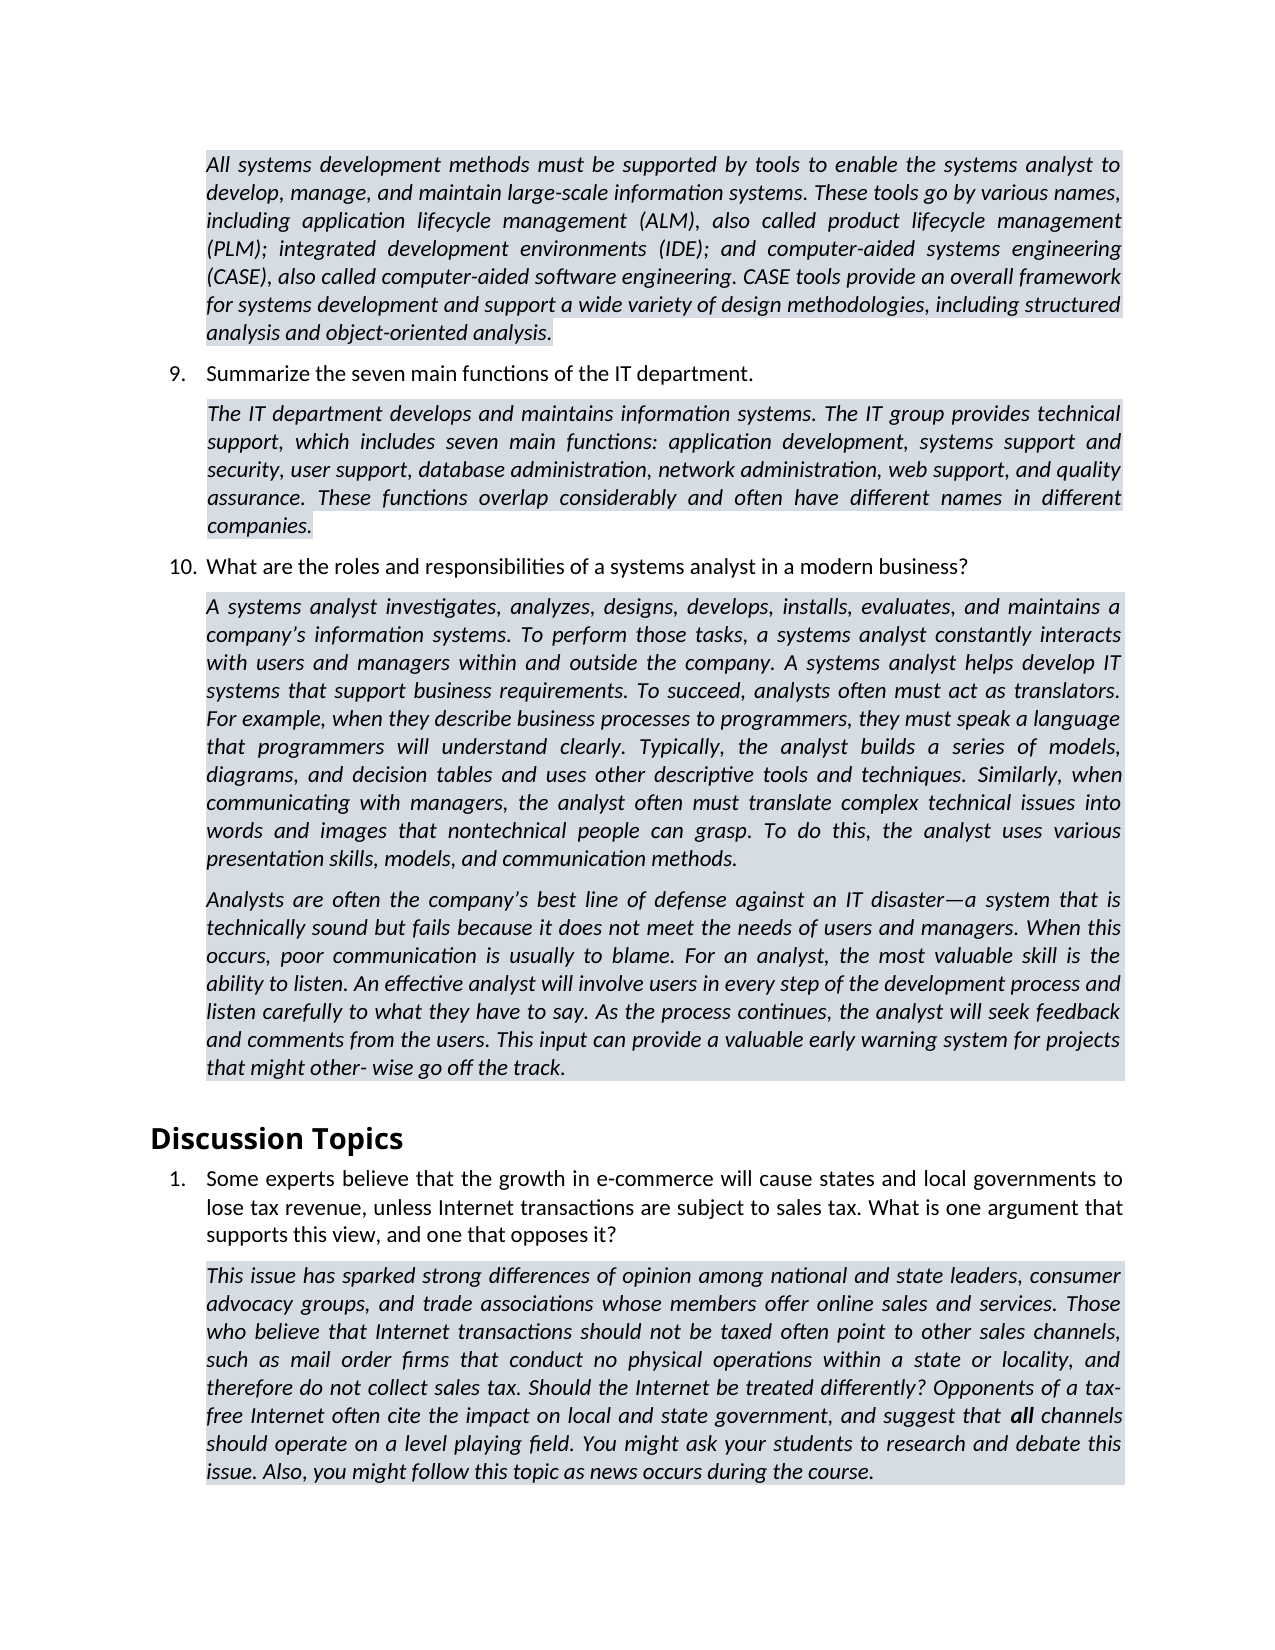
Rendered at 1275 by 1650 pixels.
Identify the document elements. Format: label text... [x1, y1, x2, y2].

text The IT department develops and maintains information systems. The IT group provides technical support, which includes seven main functions: application development, systems support and security, user support, database administration, network administration, web support, and quality assurance. These functions overlap considerably and often have different names in different companies. [313, 399, 1125, 539]
text This issue has sparked strong differences of opinion among national and state leaders, consumer advocacy groups, and trade associations whose members offer online sales and services. Those who believe that Internet transactions should not be taxed often point to other sales channels, such as mail order firms that conduct no physical operations within a state or locality, and therefore do not collect sales tax. Should the Internet be treated differently? Opponents of a tax-free Internet often cite the impact on local and state government, and suggest that all channels should operate on a level playing field. You might ask your students to research and debate this issue. Also, you might follow this topic as news occurs during the course. [206, 1261, 1125, 1485]
text A systems analyst investigates, analyzes, designs, develops, installs, evaluates, and maintains a company’s information systems. To perform those tasks, a systems analyst constantly interacts with users and managers within and outside the company. A systems analyst helps develop IT systems that support business requirements. To succeed, analysts often must act as translators. For example, when they describe business processes to programmers, they must speak a language that programmers will understand clearly. Typically, the analyst builds a series of models, diagrams, and decision tables and uses other descriptive tools and techniques. Similarly, when communicating with managers, the analyst often must translate complex technical issues into words and images that nontechnical people can grasp. To do this, the analyst uses various presentation skills, models, and communication methods. [206, 592, 1125, 872]
text Analysts are often the company’s best line of defense against an IT disaster—a system that is technically sound but fails because it does not meet the needs of users and managers. When this occurs, poor communication is usually to blame. For an analyst, the most valuable skill is the ability to listen. An effective analyst will involve users in every step of the development process and listen carefully to what they have to say. As the process continues, the analyst will seek feedback and comments from the users. This input can provide a valuable early warning system for projects that might other- wise go off the track. [206, 885, 1125, 1081]
list Summarize the seven main functions of the IT department. [169, 359, 1125, 387]
list Some experts believe that the growth in e-commerce will cause states and local governments to lose tax revenue, unless Internet transactions are subject to sales tax. What is one argument that supports this view, and one that opposes it? [169, 1164, 1125, 1249]
text All systems development methods must be supported by tools to enable the systems analyst to develop, manage, and maintain large-scale information systems. These tools go by various names, including application lifecycle management (ALM), also called product lifecycle management (PLM); integrated development environments (IDE); and computer-aided systems engineering (CASE), also called computer-aided software engineering. CASE tools provide an overall framework for systems development and support a wide variety of design methodologies, including structured analysis and object-oriented analysis. [553, 150, 1125, 346]
subtitle Discussion Topics [150, 1119, 1125, 1158]
list What are the roles and responsibilities of a systems analyst in a modern business? [169, 552, 1125, 580]
